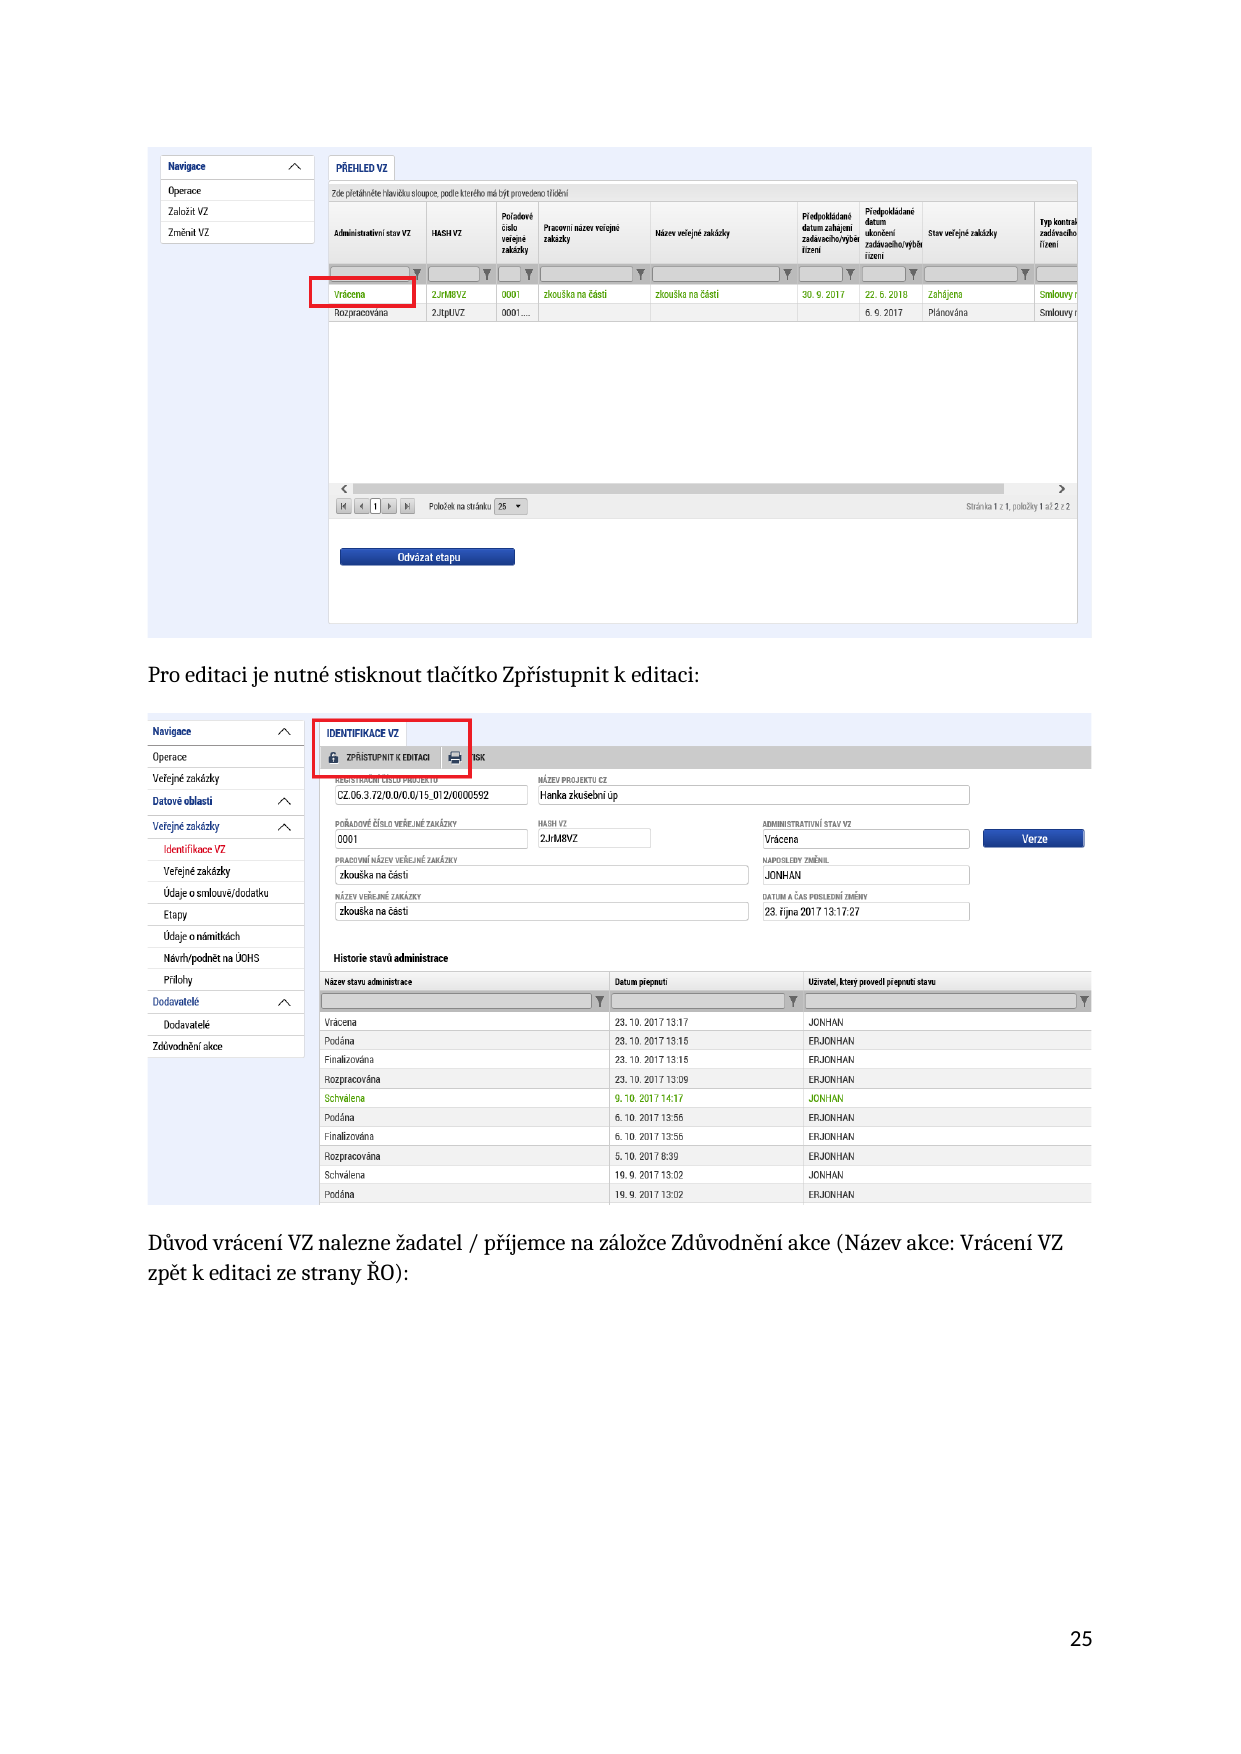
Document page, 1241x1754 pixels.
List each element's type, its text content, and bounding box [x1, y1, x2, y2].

picture [147, 713, 1092, 1205]
picture [147, 147, 1092, 638]
text Pro editaci je nutné stisknout tlačítko Zpřístupnit k editaci: [148, 662, 1093, 688]
text Důvod vrácení VZ nalezne žadatel / příjemce na záložce Zdůvodnění akce (Název akce: Vrácení VZ zpět k editaci ze strany ŘO): [148, 1229, 1093, 1286]
